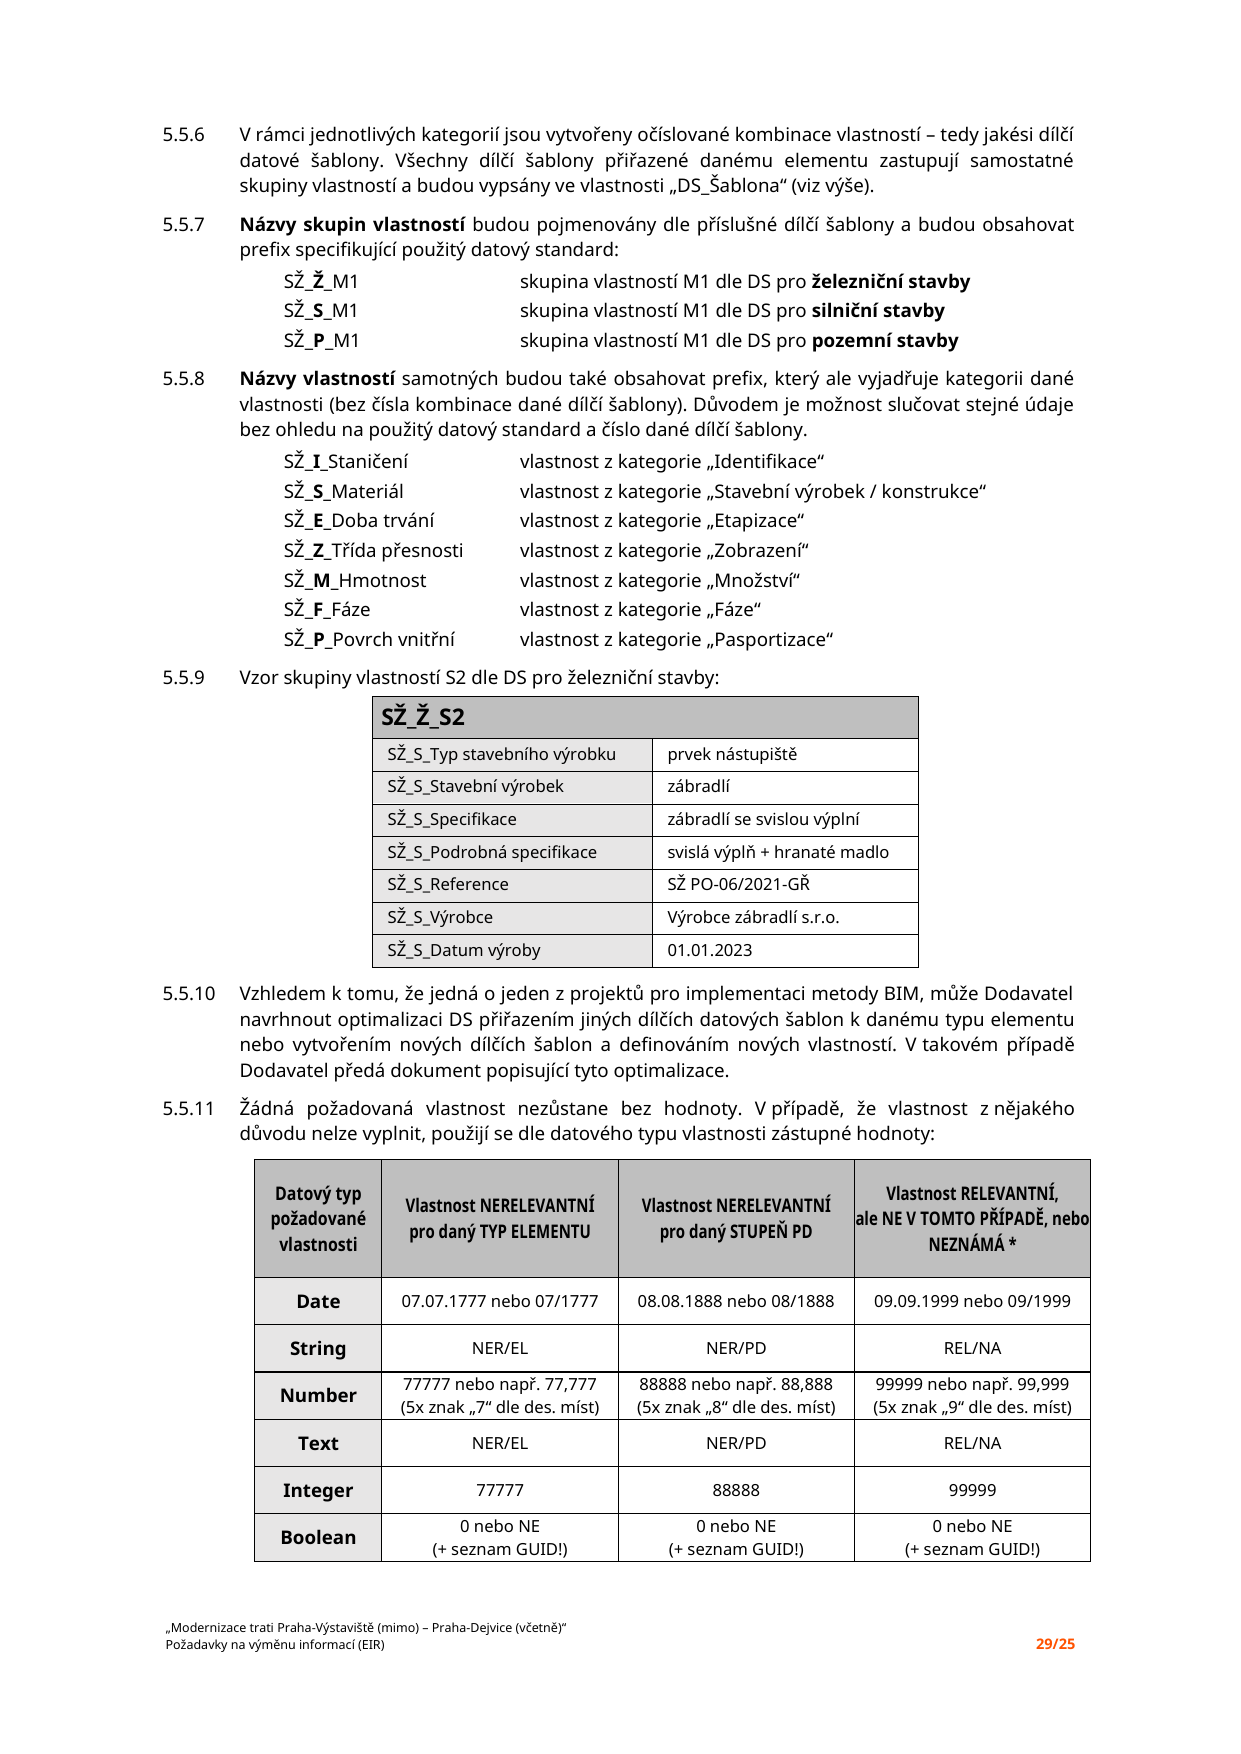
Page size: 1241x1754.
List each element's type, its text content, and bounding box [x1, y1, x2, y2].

table_cell SŽ_S_Datum výroby [373, 935, 652, 967]
table_cell 88888 [619, 1467, 854, 1513]
table_cell NER/EL [382, 1420, 618, 1466]
table_cell SŽ PO-06/2021-GŘ [653, 870, 918, 902]
list SŽ_M_Hmotnost vlastnost z kategorie „Množství“ [283, 567, 1075, 593]
table_header SŽ_Ž_S2 [373, 697, 918, 738]
table_cell 99999 [855, 1467, 1090, 1513]
table_cell 0 nebo NE (+ seznam GUID!) [382, 1514, 618, 1561]
list SŽ_I_Staničení vlastnost z kategorie „Identifikace“ [283, 448, 1075, 474]
text Názvy vlastností samotných budou také obsahovat prefix, který ale vyjadřuje kategorii dané vlastnosti (bez čísla kombinace dané dílčí šablony). Důvodem je možnost slučovat stejné údaje bez ohledu na použitý datový standard a číslo dané dílčí šablony. [162, 366, 1075, 442]
table_cell REL/NA [855, 1325, 1090, 1371]
table_cell SŽ_S_Výrobce [373, 903, 652, 934]
table_cell String [255, 1325, 381, 1371]
text Žádná požadovaná vlastnost nezůstane bez hodnoty. V případě, že vlastnost z nějakého důvodu nelze vyplnit, použijí se dle datového typu vlastnosti zástupné hodnoty: [162, 1095, 1075, 1146]
table_cell 09.09.1999 nebo 09/1999 [855, 1278, 1090, 1324]
table_header Vlastnost NERELEVANTNÍ pro daný STUPEŇ PD [619, 1160, 854, 1277]
table_cell 0 nebo NE (+ seznam GUID!) [619, 1514, 854, 1561]
table_header Vlastnost NERELEVANTNÍ pro daný TYP ELEMENTU [382, 1160, 618, 1277]
table_cell NER/EL [382, 1325, 618, 1371]
list SŽ_E_Doba trvání vlastnost z kategorie „Etapizace“ [283, 508, 1075, 533]
list SŽ_P_M1 skupina vlastností M1 dle DS pro pozemní stavby [283, 327, 1075, 353]
table_cell 77777 [382, 1467, 618, 1513]
text V rámci jednotlivých kategorií jsou vytvořeny očíslované kombinace vlastností – tedy jakési dílčí datové šablony. Všechny dílčí šablony přiřazené danému elementu zastupují samostatné skupiny vlastností a budou vypsány ve vlastnosti „DS_Šablona“ (viz výše). [162, 122, 1075, 198]
text Vzor skupiny vlastností S2 dle DS pro železniční stavby: [162, 664, 1075, 690]
table_cell 0 nebo NE (+ seznam GUID!) [855, 1514, 1090, 1561]
table_cell NER/PD [619, 1420, 854, 1466]
list SŽ_S_Materiál vlastnost z kategorie „Stavební výrobek / konstrukce“ [283, 478, 1075, 503]
list SŽ_S_M1 skupina vlastností M1 dle DS pro silniční stavby [283, 298, 1075, 323]
table_cell REL/NA [855, 1420, 1090, 1466]
list SŽ_Z_Třída přesnosti vlastnost z kategorie „Zobrazení“ [283, 537, 1075, 563]
table_cell SŽ_S_Specifikace [373, 805, 652, 836]
table_cell Integer [255, 1467, 381, 1513]
table_cell 88888 nebo např. 88,888 (5x znak „8“ dle des. míst) [619, 1373, 854, 1419]
table_cell 99999 nebo např. 99,999 (5x znak „9“ dle des. míst) [855, 1373, 1090, 1419]
table_cell zábradlí se svislou výplní [653, 805, 918, 836]
table_cell Date [255, 1278, 381, 1324]
table_cell Výrobce zábradlí s.r.o. [653, 903, 918, 934]
table_cell 08.08.1888 nebo 08/1888 [619, 1278, 854, 1324]
list SŽ_F_Fáze vlastnost z kategorie „Fáze“ [283, 597, 1075, 622]
table_cell SŽ_S_Podrobná specifikace [373, 837, 652, 869]
table_header Vlastnost RELEVANTNÍ, ale NE V TOMTO PŘÍPADĚ, nebo NEZNÁMÁ * [855, 1160, 1090, 1277]
list SŽ_Ž_M1 skupina vlastností M1 dle DS pro železniční stavby [283, 268, 1075, 294]
list SŽ_P_Povrch vnitřní vlastnost z kategorie „Pasportizace“ [283, 626, 1075, 652]
table_cell prvek nástupiště [653, 739, 918, 771]
table_cell SŽ_S_Stavební výrobek [373, 772, 652, 803]
table_cell zábradlí [653, 772, 918, 803]
table_cell NER/PD [619, 1325, 854, 1371]
table_cell Boolean [255, 1514, 381, 1561]
table_cell Number [255, 1373, 381, 1419]
table_cell Text [255, 1420, 381, 1466]
text Názvy skupin vlastností budou pojmenovány dle příslušné dílčí šablony a budou obsahovat prefix specifikující použitý datový standard: [162, 211, 1075, 262]
table_cell 07.07.1777 nebo 07/1777 [382, 1278, 618, 1324]
table_cell SŽ_S_Typ stavebního výrobku [373, 739, 652, 771]
table_cell 01.01.2023 [653, 935, 918, 967]
table_header Datový typ požadované vlastnosti [255, 1160, 381, 1277]
text Vzhledem k tomu, že jedná o jeden z projektů pro implementaci metody BIM, může Dodavatel navrhnout optimalizaci DS přiřazením jiných dílčích datových šablon k danému typu elementu nebo vytvořením nových dílčích šablon a definováním nových vlastností. V takovém případě Dodavatel předá dokument popisující tyto optimalizace. [162, 981, 1075, 1083]
table_cell svislá výplň + hranaté madlo [653, 837, 918, 869]
table_cell SŽ_S_Reference [373, 870, 652, 902]
table_cell 77777 nebo např. 77,777 (5x znak „7“ dle des. míst) [382, 1373, 618, 1419]
